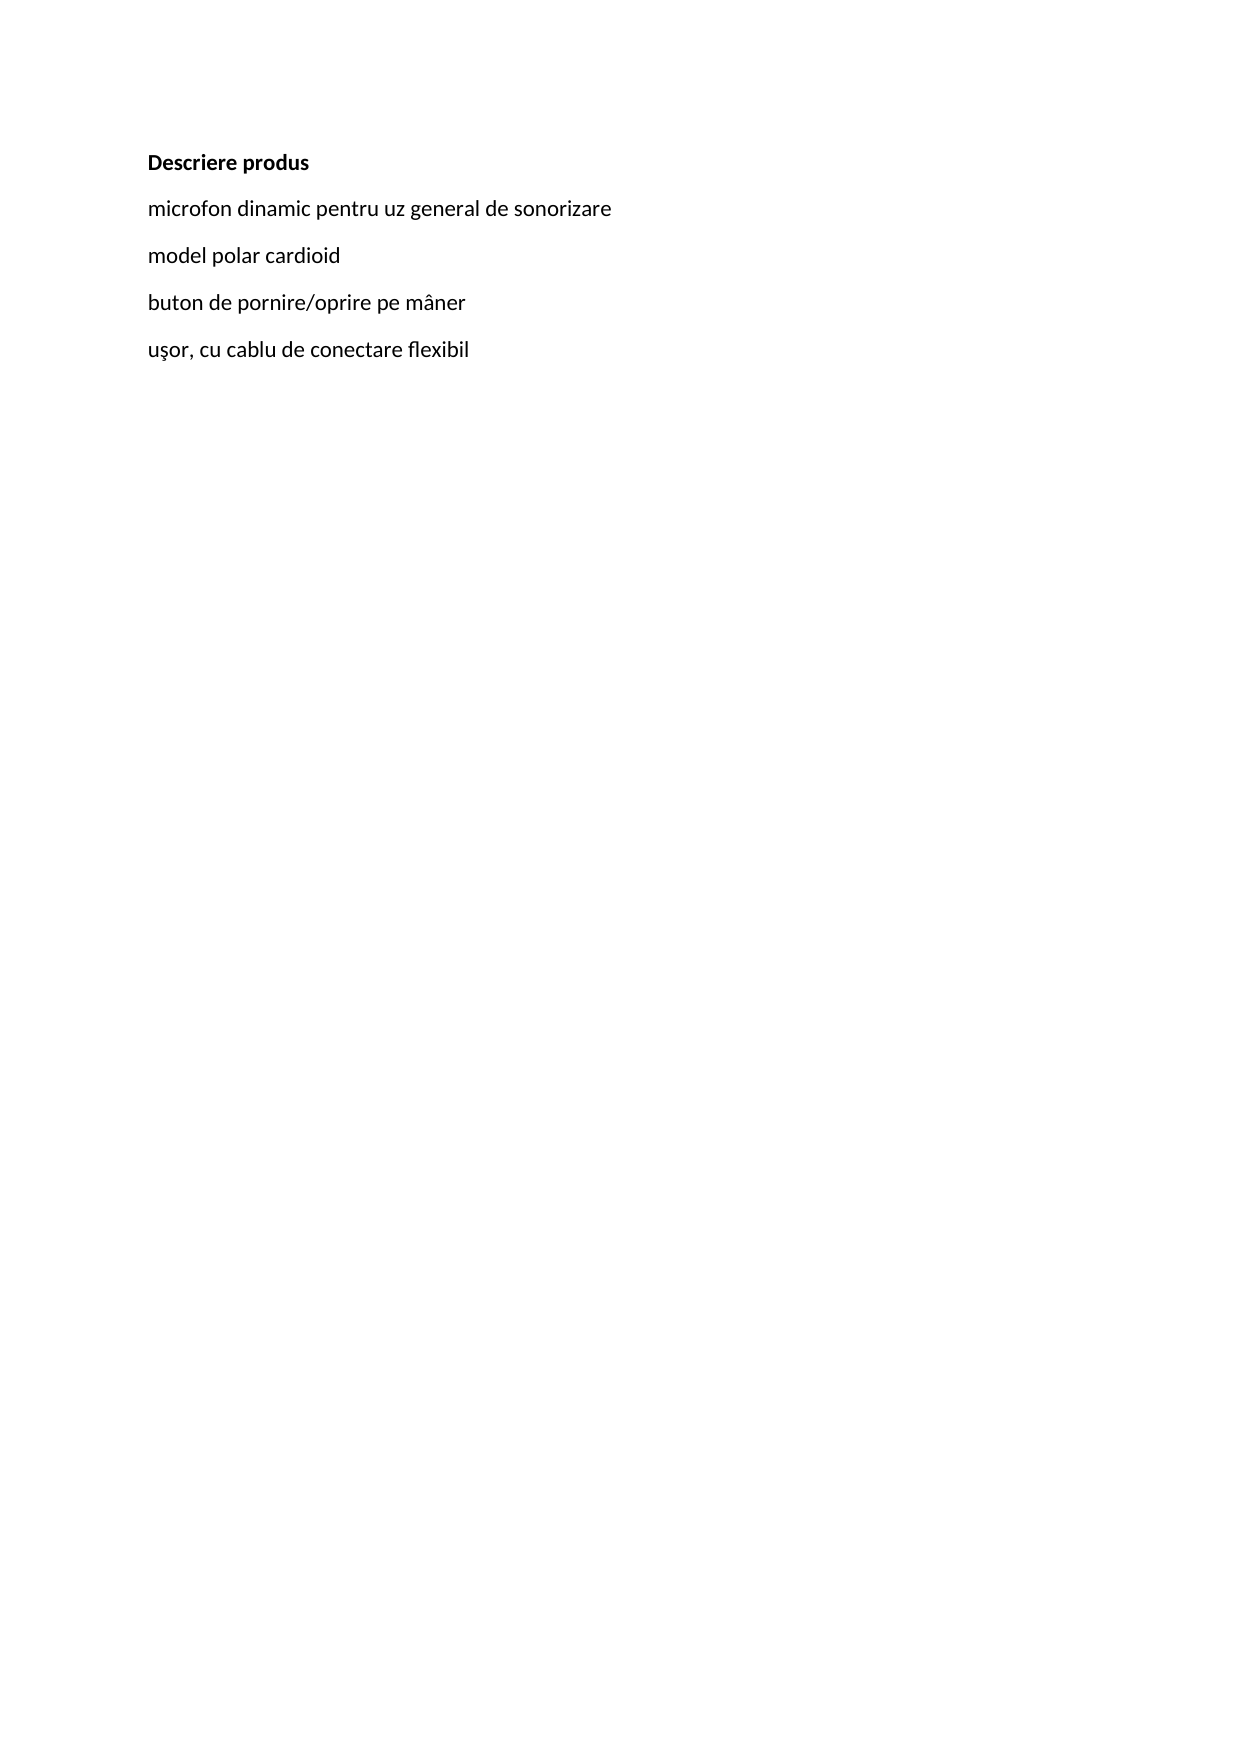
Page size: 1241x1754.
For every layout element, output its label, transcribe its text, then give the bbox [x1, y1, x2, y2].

text uşor, cu cablu de conectare flexibil [148, 335, 1093, 363]
text buton de pornire/oprire pe mâner [148, 288, 1093, 316]
text model polar cardioid [148, 241, 1093, 269]
text microfon dinamic pentru uz general de sonorizare [148, 194, 1093, 222]
text Descriere produs [148, 148, 1093, 176]
